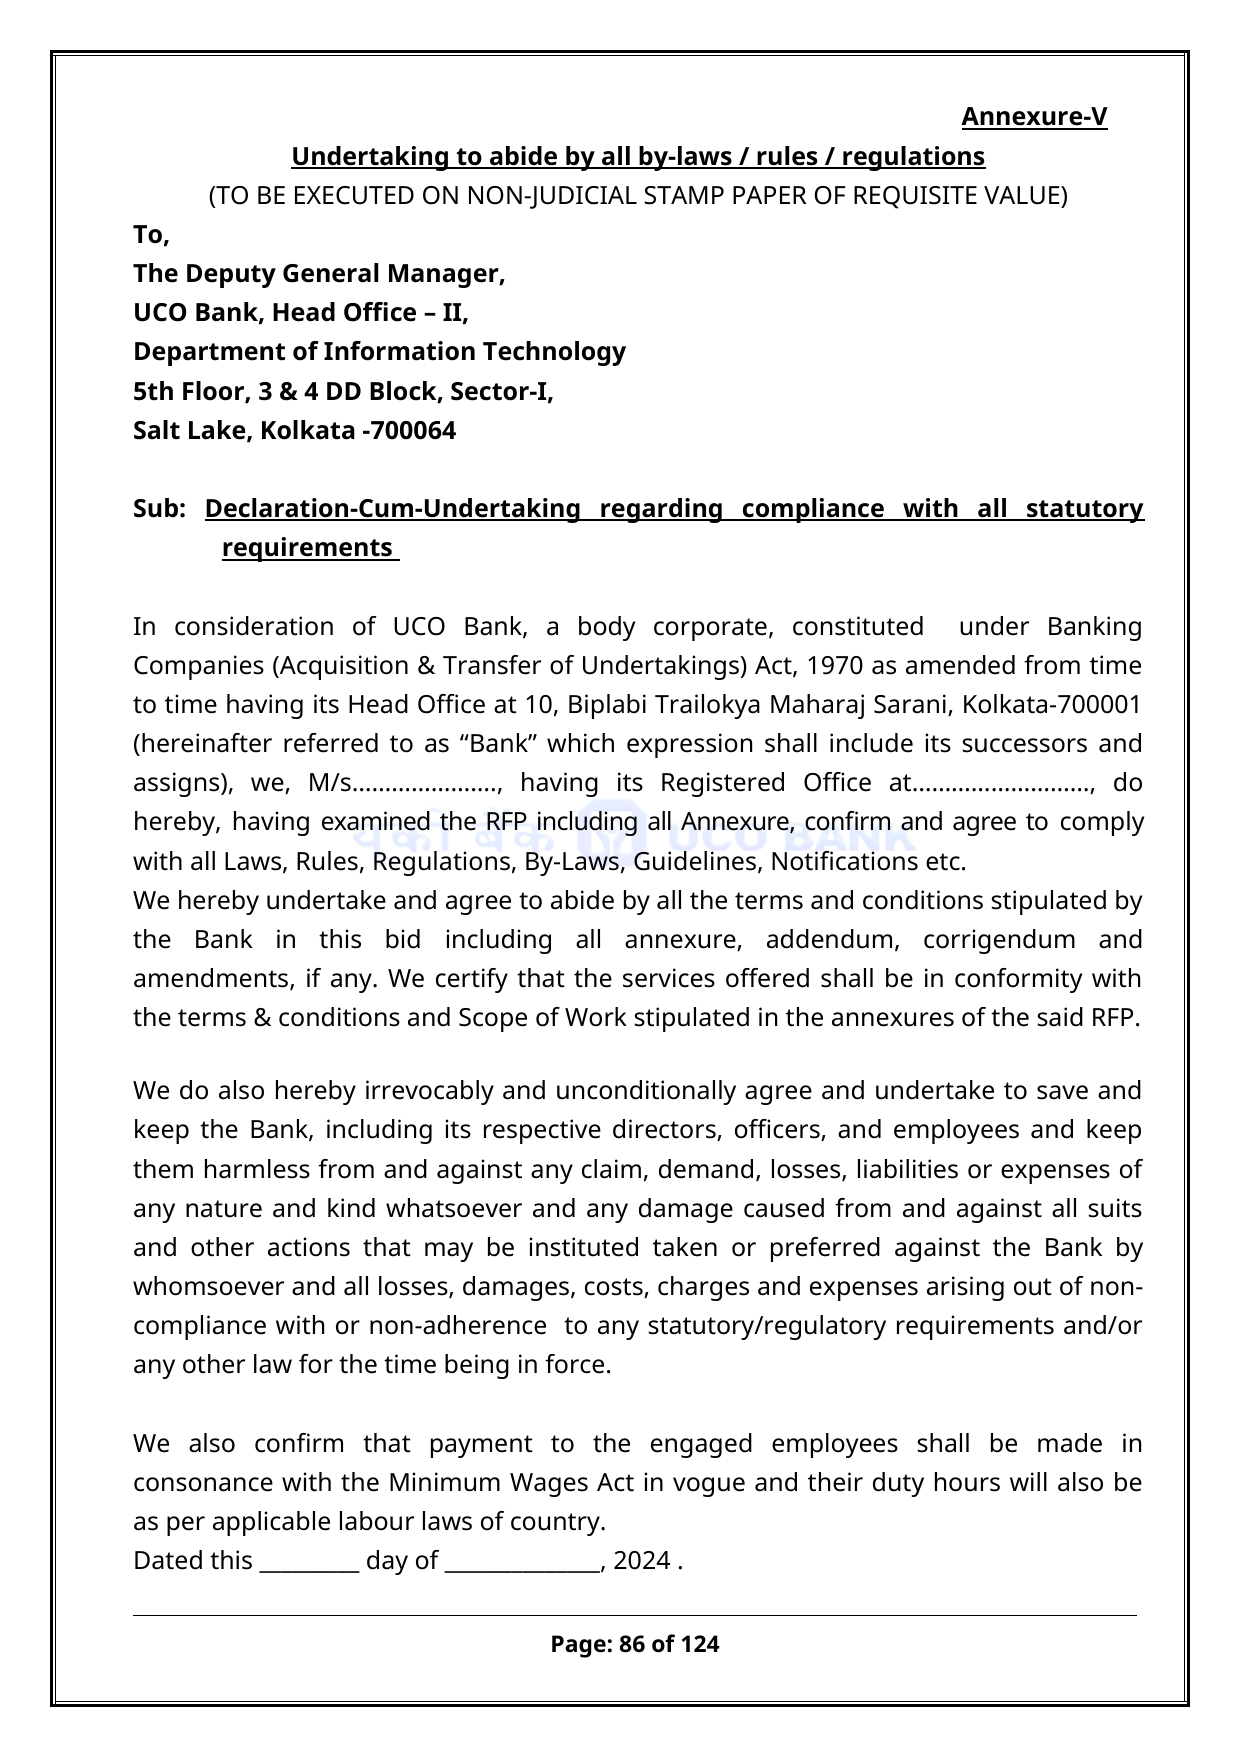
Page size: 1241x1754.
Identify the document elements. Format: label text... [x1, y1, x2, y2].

text We do also hereby irrevocably and unconditionally agree and undertake to save and keep the Bank, including its respective directors, officers, and employees and keep them harmless from and against any claim, demand, losses, liabilities or expenses of any nature and kind whatsoever and any damage caused from and against all suits and other actions that may be instituted taken or preferred against the Bank by whomsoever and all losses, damages, costs, charges and expenses arising out of non-compliance with or non-adherence to any statutory/regulatory requirements and/or any other law for the time being in force. [133, 1073, 1144, 1381]
text Sub: Declaration-Cum-Undertaking regarding compliance with all statutory requirements [133, 491, 1144, 564]
text Salt Lake, Kolkata -700064 [133, 412, 1107, 446]
text The Deputy General Manager, [133, 256, 1107, 290]
text Dated this _________ day of ______________, 2024 . [133, 1543, 1144, 1577]
text Annexure-V [180, 99, 1107, 133]
text In consideration of UCO Bank, a body corporate, constituted under Banking Companies (Acquisition & Transfer of Undertakings) Act, 1970 as amended from time to time having its Head Office at 10, Biplabi Trailokya Maharaj Sarani, Kolkata-700001 (hereinafter referred to as “Bank” which expression shall include its successors and assigns), we, M/s…………………., having its Registered Office at………………………, do hereby, having examined the RFP including all Annexure, confirm and agree to comply with all Laws, Rules, Regulations, By-Laws, Guidelines, Notifications etc. [133, 608, 1144, 877]
text 5th Floor, 3 & 4 DD Block, Sector-I, [133, 373, 1107, 407]
text Department of Information Technology [133, 334, 1107, 368]
text We hereby undertake and agree to abide by all the terms and conditions stipulated by the Bank in this bid including all annexure, addendum, corrigendum and amendments, if any. We certify that the services offered shall be in conformity with the terms & conditions and Scope of Work stipulated in the annexures of the said RFP. [133, 882, 1144, 1034]
text To, [133, 216, 1144, 251]
text (TO BE EXECUTED ON NON-JUDICIAL STAMP PAPER OF REQUISITE VALUE) [133, 177, 1144, 211]
text UCO Bank, Head Office – II, [133, 295, 1107, 329]
text Undertaking to abide by all by-laws / rules / regulations [133, 138, 1144, 172]
text We also confirm that payment to the engaged employees shall be made in consonance with the Minimum Wages Act in vogue and their duty hours will also be as per applicable labour laws of country. [133, 1426, 1144, 1538]
